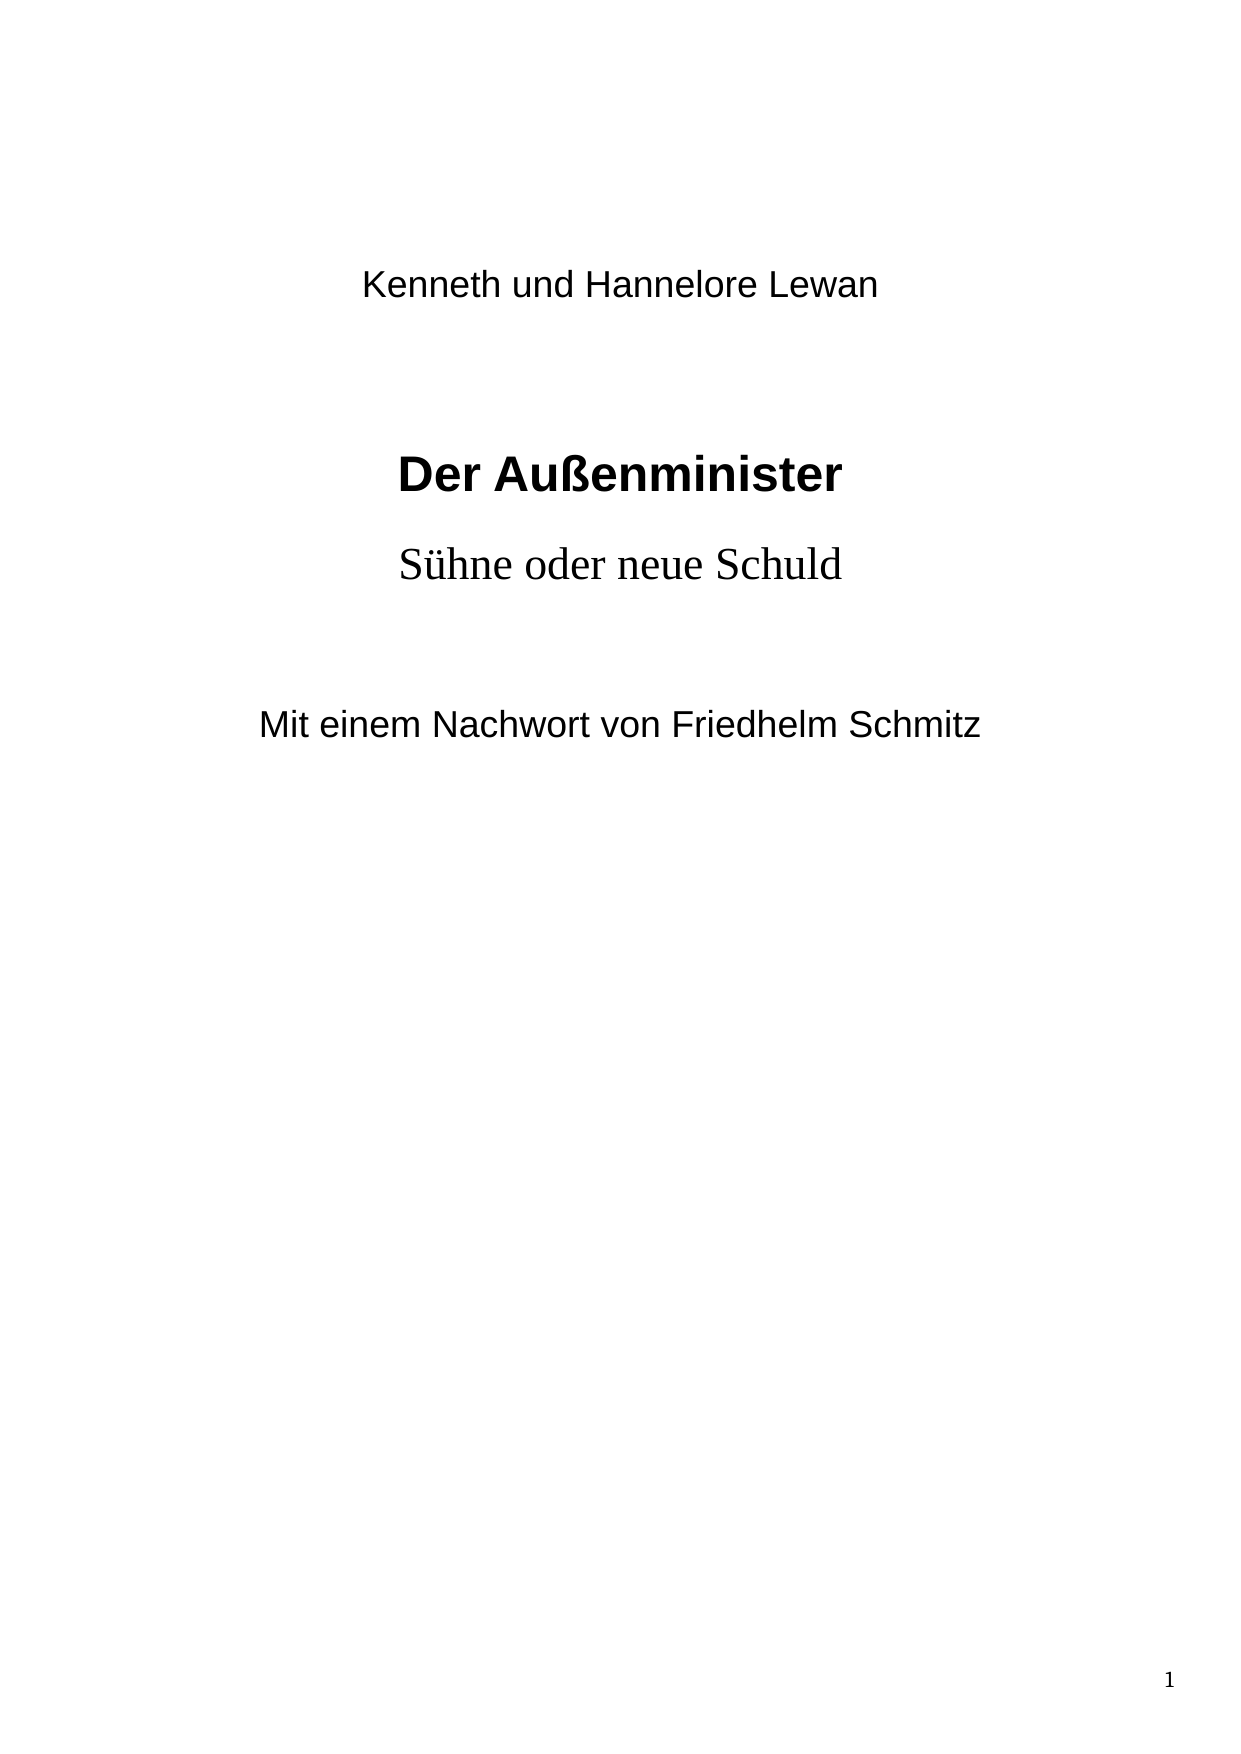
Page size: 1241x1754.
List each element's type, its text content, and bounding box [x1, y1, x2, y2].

subtitle Der Außenminister [148, 444, 1092, 502]
text Mit einem Nachwort von Friedhelm Schmitz [148, 702, 1092, 745]
subtitle Kenneth und Hannelore Lewan [148, 262, 1092, 306]
subtitle Sühne oder neue Schuld [148, 537, 1092, 589]
